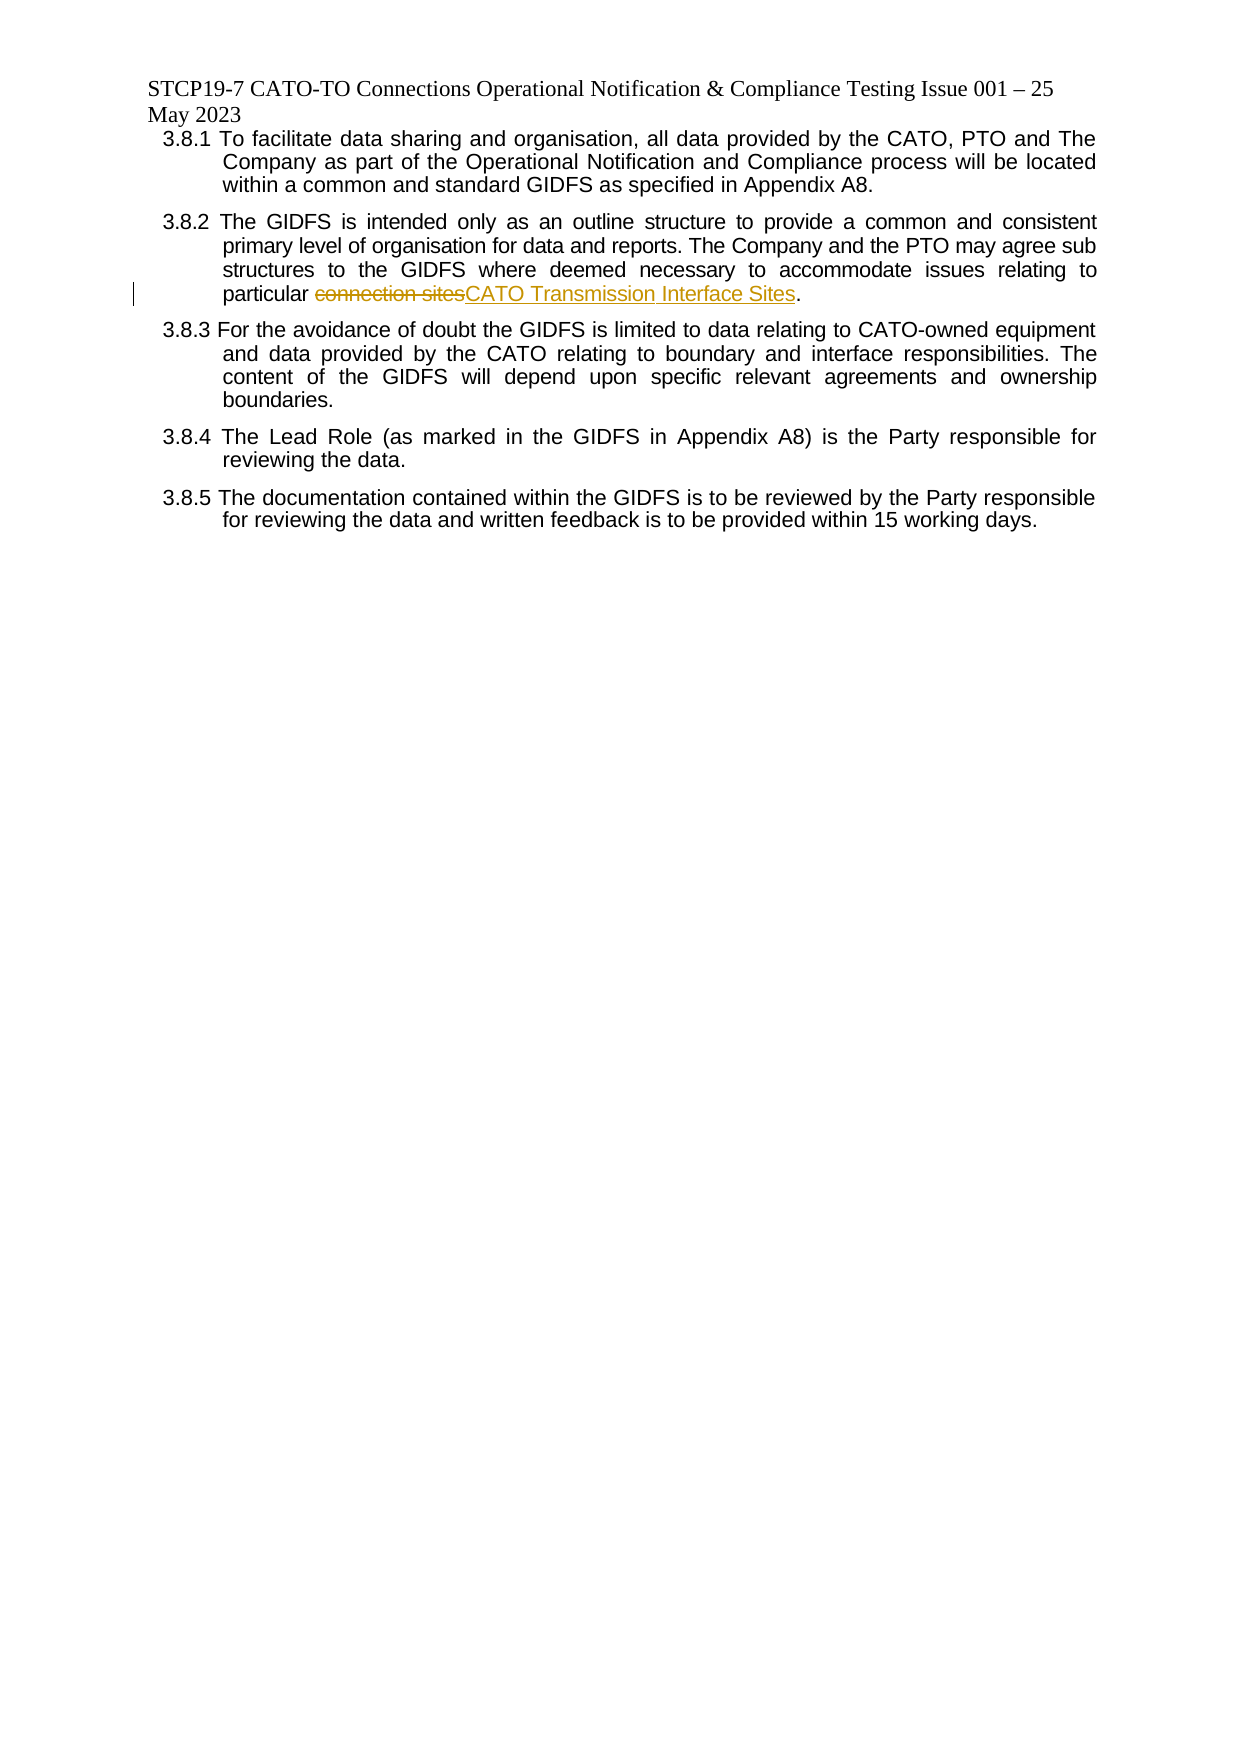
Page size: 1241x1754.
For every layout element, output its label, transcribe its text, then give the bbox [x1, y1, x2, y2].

text 3.8.3 For the avoidance of doubt the GIDFS is limited to data relating to CATO-owned equipment and data provided by the CATO relating to boundary and interface responsibilities. The content of the GIDFS will depend upon specific relevant agreements and ownership boundaries. [162, 319, 1098, 413]
text 3.8.2 The GIDFS is intended only as an outline structure to provide a common and consistent primary level of organisation for data and reports. The Company and the PTO may agree sub structures to the GIDFS where deemed necessary to accommodate issues relating to particular . [162, 210, 1098, 306]
text 3.8.4 The Lead Role (as marked in the GIDFS in Appendix A8) is the Party responsible for reviewing the data. [162, 426, 1098, 473]
text 3.8.1 To facilitate data sharing and organisation, all data provided by the CATO, PTO and The Company as part of the Operational Notification and Compliance process will be located within a common and standard GIDFS as specified in Appendix A8. [162, 128, 1098, 197]
text 3.8.5 The documentation contained within the GIDFS is to be reviewed by the Party responsible for reviewing the data and written feedback is to be provided within 15 working days. [162, 487, 1098, 533]
